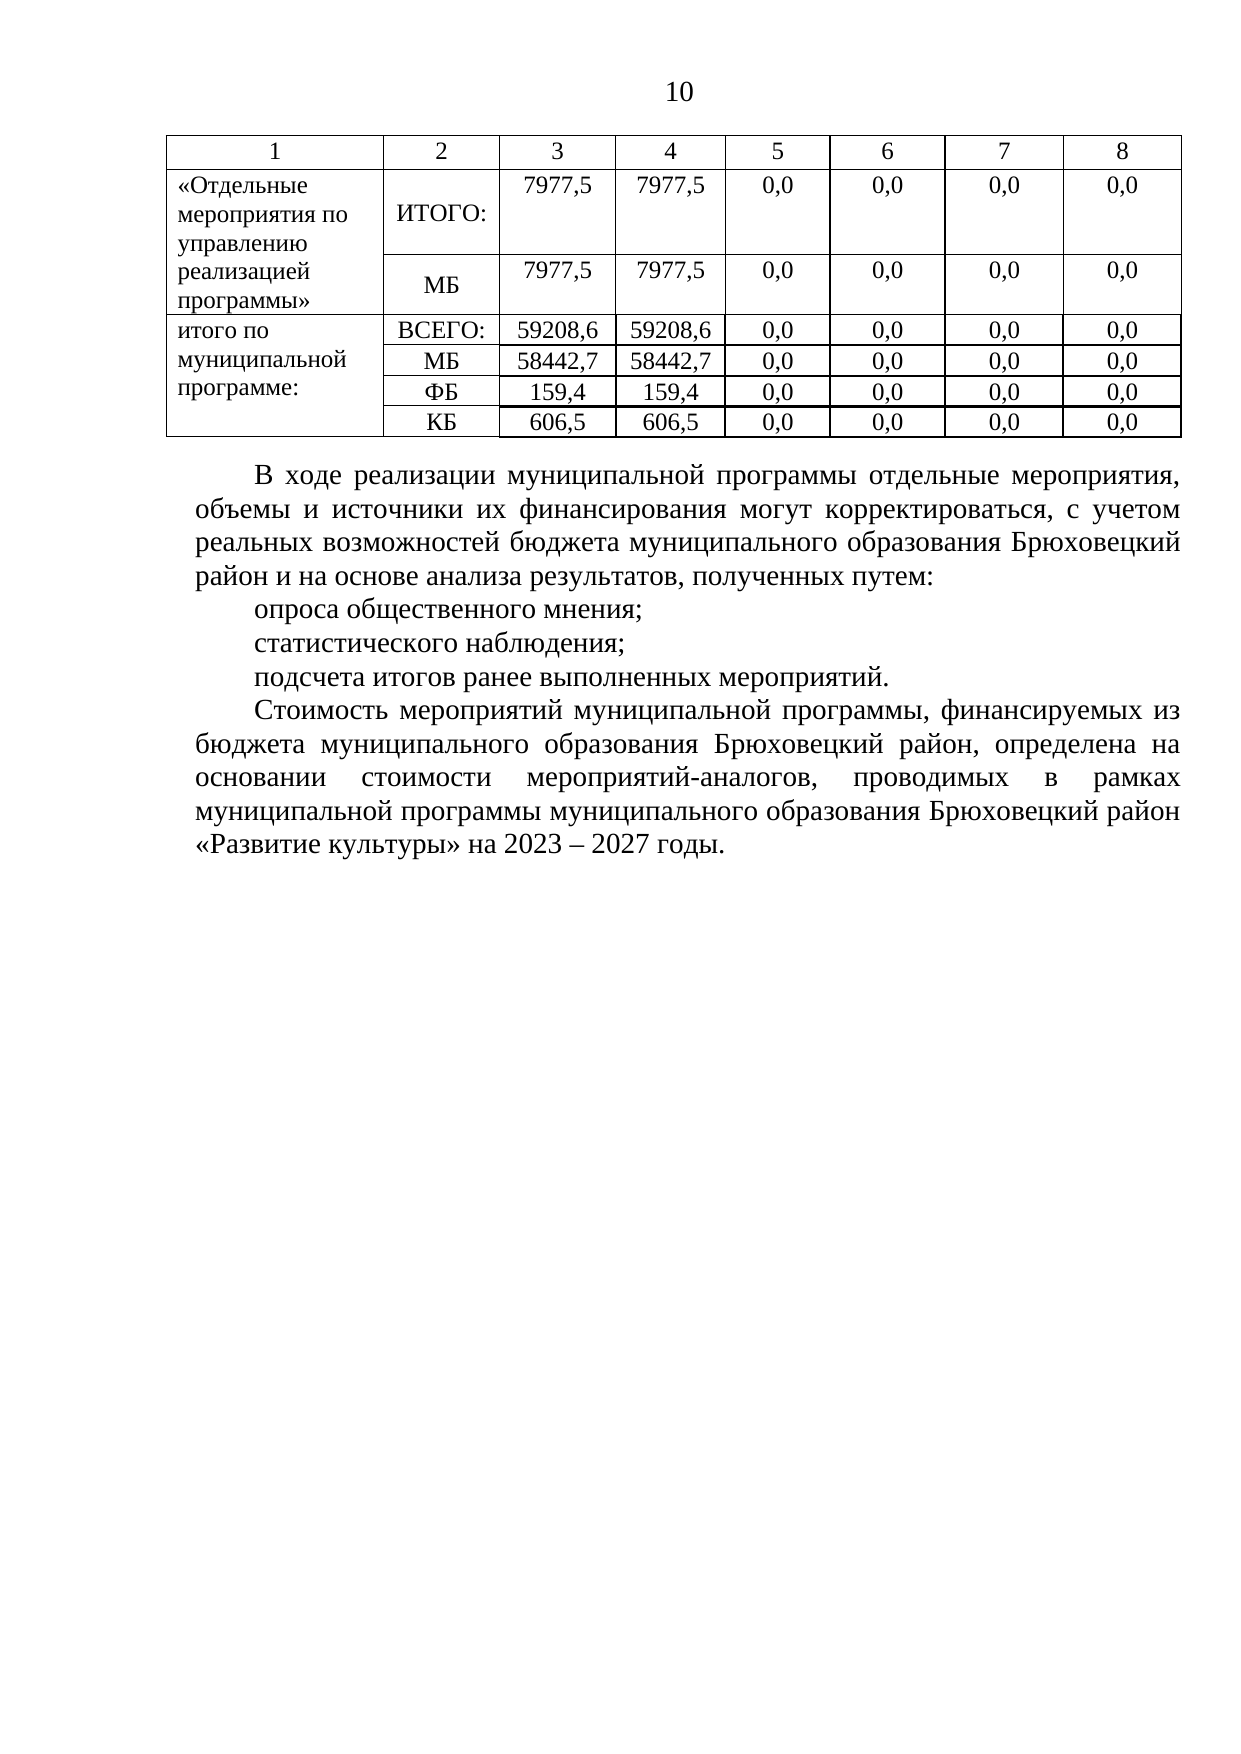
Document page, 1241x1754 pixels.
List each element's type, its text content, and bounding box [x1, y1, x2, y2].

table_cell 0,0 [946, 408, 1062, 436]
text статистического наблюдения; [195, 625, 1181, 659]
table_cell 0,0 [831, 346, 944, 374]
table_cell 0,0 [946, 377, 1062, 405]
table_cell 3 [500, 136, 615, 169]
table_cell 0,0 [831, 255, 944, 314]
table_cell 7977,5 [500, 255, 615, 314]
table_cell 2 [384, 136, 499, 169]
table_cell 0,0 [946, 346, 1062, 374]
table_cell 0,0 [1064, 408, 1180, 436]
table_cell 0,0 [1064, 315, 1180, 344]
table_cell 606,5 [617, 408, 724, 436]
table_cell 58442,7 [500, 346, 615, 374]
table_cell 0,0 [831, 408, 944, 436]
text В ходе реализации муниципальной программы отдельные мероприятия, объемы и источники их финансирования могут корректироваться, с учетом реальных возможностей бюджета муниципального образования Брюховецкий район и на основе анализа результатов, полученных путем: [195, 457, 1181, 592]
table_cell ВСЕГО: [384, 315, 499, 344]
text подсчета итогов ранее выполненных мероприятий. [195, 659, 1181, 692]
table_cell 7 [946, 136, 1063, 169]
table_cell 0,0 [831, 377, 944, 405]
table_cell ИТОГО: [384, 170, 499, 254]
table_cell 59208,6 [617, 315, 724, 344]
table_cell 159,4 [617, 377, 724, 405]
table_cell 7977,5 [500, 170, 615, 254]
table_cell 6 [831, 136, 944, 169]
table_cell 5 [726, 136, 829, 169]
table_cell 0,0 [946, 170, 1063, 254]
table_cell МБ [384, 345, 499, 374]
table_cell 606,5 [500, 408, 615, 436]
table_cell 4 [616, 136, 725, 169]
table_cell 0,0 [726, 255, 829, 314]
table_cell МБ [384, 255, 499, 314]
table_cell 0,0 [726, 408, 829, 436]
table_cell 0,0 [726, 170, 829, 254]
table_cell 1 [167, 136, 383, 169]
table_cell 7977,5 [616, 170, 725, 254]
table_cell 0,0 [726, 346, 829, 374]
table_cell 159,4 [500, 377, 615, 405]
table_cell итого по муниципальной программе: [167, 315, 383, 436]
table_cell 0,0 [946, 315, 1062, 344]
table_cell 0,0 [1064, 255, 1181, 314]
table_cell 0,0 [1064, 377, 1180, 405]
table_cell «Отдельные мероприятия по управлению реализацией программы» [167, 170, 383, 314]
table_cell 0,0 [726, 315, 829, 344]
table_cell 0,0 [831, 315, 944, 344]
table_cell 0,0 [726, 377, 829, 405]
table_cell 0,0 [831, 170, 944, 254]
table_cell 0,0 [1064, 170, 1181, 254]
text Стоимость мероприятий муниципальной программы, финансируемых из бюджета муниципального образования Брюховецкий район, определена на основании стоимости мероприятий-аналогов, проводимых в рамках муниципальной программы муниципального образования Брюховецкий район «Развитие культуры» на 2023 – 2027 годы. [195, 692, 1181, 860]
table_cell 7977,5 [616, 255, 725, 314]
table_cell 59208,6 [500, 315, 615, 344]
table_cell 58442,7 [617, 346, 724, 374]
table_cell КБ [384, 406, 499, 436]
table_cell 0,0 [1064, 346, 1180, 374]
table_cell ФБ [384, 376, 499, 405]
table_cell 0,0 [946, 255, 1063, 314]
text опроса общественного мнения; [195, 592, 1181, 625]
table_cell 8 [1064, 136, 1181, 169]
